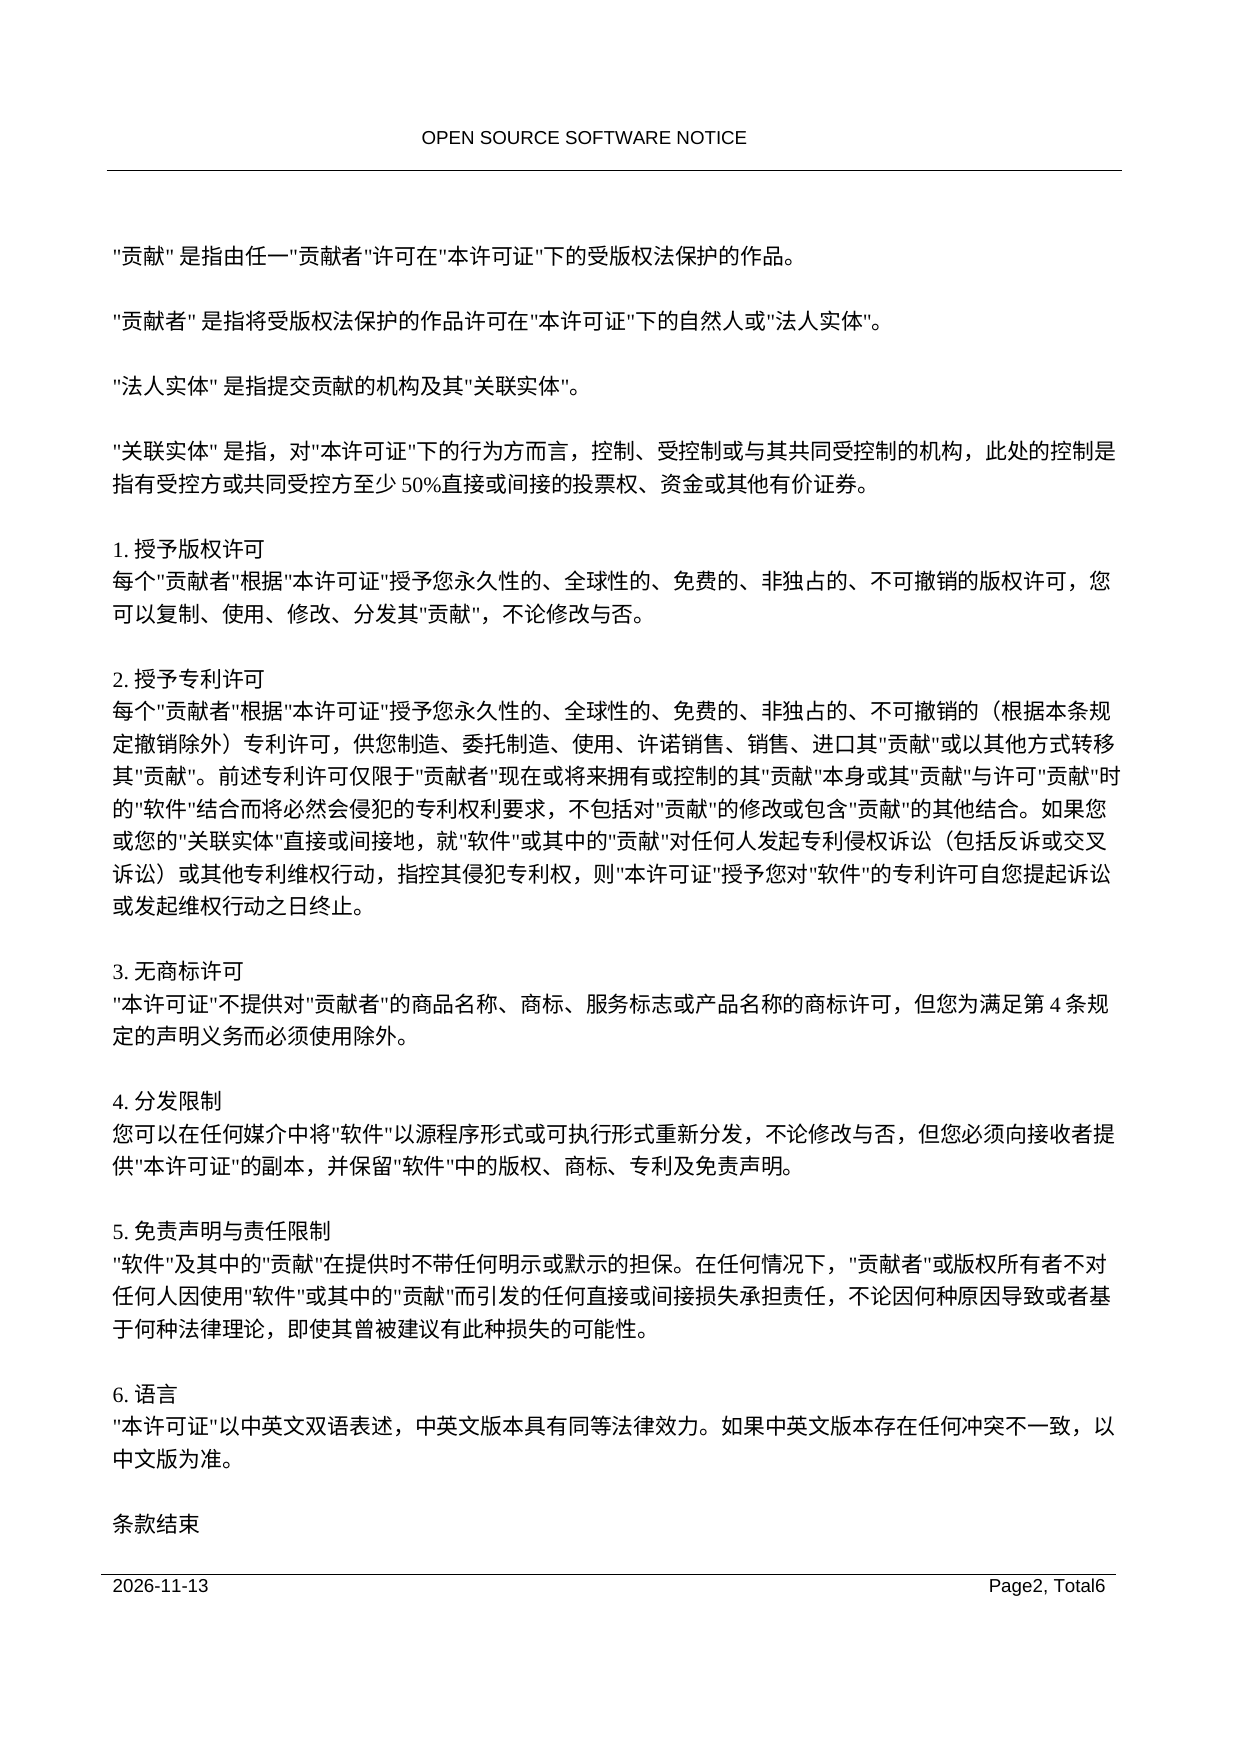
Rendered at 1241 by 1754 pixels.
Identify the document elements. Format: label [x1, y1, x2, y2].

text [112, 206, 1128, 1539]
